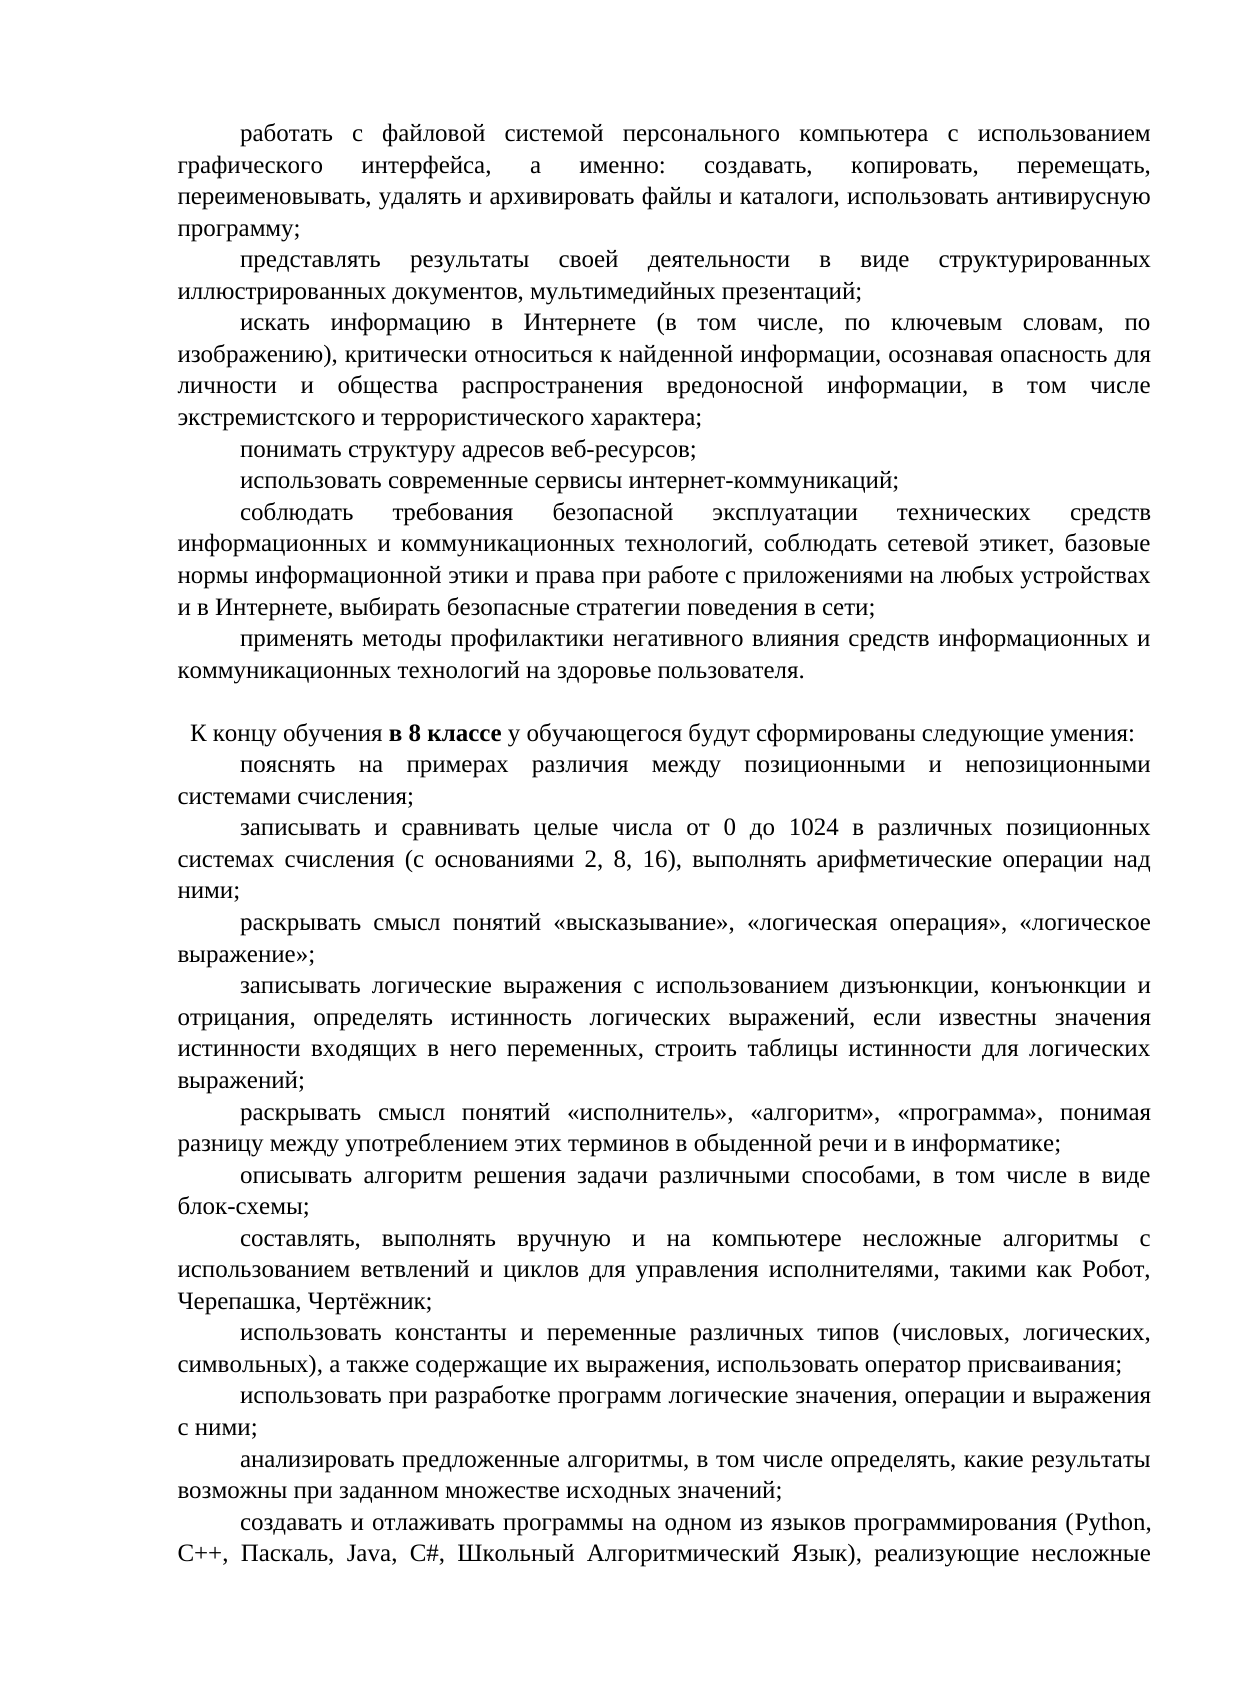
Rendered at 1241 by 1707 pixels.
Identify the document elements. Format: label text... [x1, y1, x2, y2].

text записывать логические выражения с использованием дизъюнкции, конъюнкции и отрицания, определять истинность логических выражений, если известны значения истинности входящих в него переменных, строить таблицы истинности для логических выражений; [177, 970, 1152, 1094]
text искать информацию в Интернете (в том числе, по ключевым словам, по изображению), критически относиться к найденной информации, осознавая опасность для личности и общества распространения вредоносной информации, в том числе экстремистского и террористического характера; [177, 307, 1152, 431]
text использовать современные сервисы интернет-коммуникаций; [177, 465, 1152, 494]
text К концу обучения в 8 классе у обучающегося будут сформированы следующие умения: [190, 718, 1152, 747]
text описывать алгоритм решения задачи различными способами, в том числе в виде блок-схемы; [177, 1160, 1152, 1220]
text записывать и сравнивать целые числа от 0 до 1024 в различных позиционных системах счисления (с основаниями 2, 8, 16), выполнять арифметические операции над ними; [177, 812, 1152, 904]
text раскрывать смысл понятий «исполнитель», «алгоритм», «программа», понимая разницу между употреблением этих терминов в обыденной речи и в информатике; [177, 1097, 1152, 1157]
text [177, 1507, 1152, 1567]
text работать с файловой системой персонального компьютера с использованием графического интерфейса, а именно: создавать, копировать, перемещать, переименовывать, удалять и архивировать файлы и каталоги, использовать антивирусную программу; [177, 118, 1152, 242]
text соблюдать требования безопасной эксплуатации технических средств информационных и коммуникационных технологий, соблюдать сетевой этикет, базовые нормы информационной этики и права при работе с приложениями на любых устройствах и в Интернете, выбирать безопасные стратегии поведения в сети; [177, 497, 1152, 620]
text понимать структуру адресов веб-ресурсов; [177, 434, 1152, 462]
text пояснять на примерах различия между позиционными и непозиционными системами счисления; [177, 749, 1152, 810]
text применять методы профилактики негативного влияния средств информационных и коммуникационных технологий на здоровье пользователя. [177, 623, 1152, 683]
text представлять результаты своей деятельности в виде структурированных иллюстрированных документов, мультимедийных презентаций; [177, 244, 1152, 305]
text составлять, выполнять вручную и на компьютере несложные алгоритмы с использованием ветвлений и циклов для управления исполнителями, такими как Робот, Черепашка, Чертёжник; [177, 1223, 1152, 1315]
text раскрывать смысл понятий «высказывание», «логическая операция», «логическое выражение»; [177, 907, 1152, 967]
text использовать константы и переменные различных типов (числовых, логических, символьных), а также содержащие их выражения, использовать оператор присваивания; [177, 1317, 1152, 1378]
text анализировать предложенные алгоритмы, в том числе определять, какие результаты возможны при заданном множестве исходных значений; [177, 1444, 1152, 1504]
text использовать при разработке программ логические значения, операции и выражения с ними; [177, 1381, 1152, 1441]
